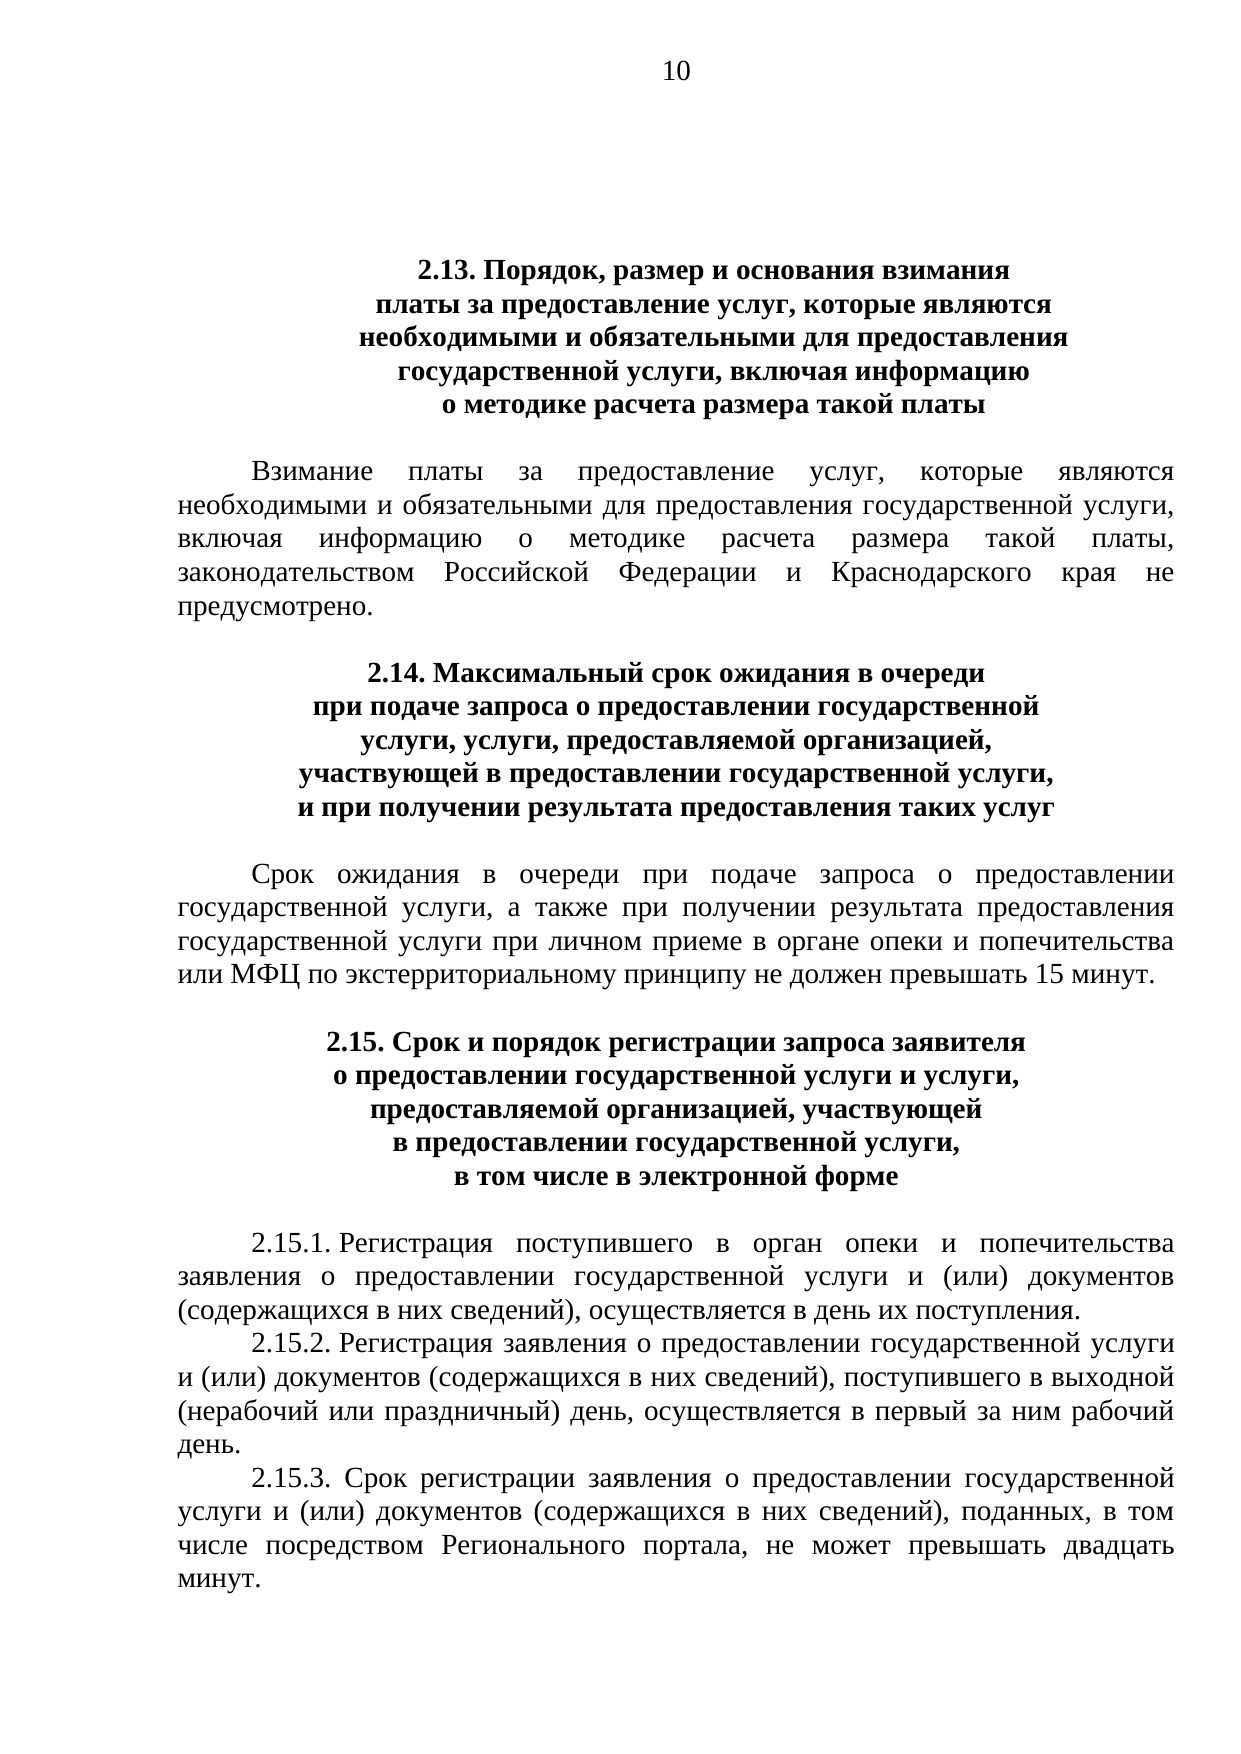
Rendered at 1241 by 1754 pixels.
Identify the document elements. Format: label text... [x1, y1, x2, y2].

text участвующей в предоставлении государственной услуги, [177, 755, 1175, 789]
text и при получении результата предоставления таких услуг [177, 789, 1175, 822]
text Взимание платы за предоставление услуг, которые являются необходимыми и обязательными для предоставления государственной услуги, включая информацию о методике расчета размера такой платы, законодательством Российской Федерации и Краснодарского края не предусмотрено. [177, 453, 1175, 621]
text 2.15. Срок и порядок регистрации запроса заявителя [177, 1024, 1175, 1057]
text предоставляемой организацией, участвующей [177, 1091, 1175, 1124]
text Срок ожидания в очереди при подаче запроса о предоставлении государственной услуги, а также при получении результата предоставления государственной услуги при личном приеме в органе опеки и попечительства или МФЦ по экстерриториальному принципу не должен превышать 15 минут. [177, 856, 1175, 990]
text 2.15.3. Срок регистрации заявления о предоставлении государственной услуги и (или) документов (содержащихся в них сведений), поданных, в том числе посредством Регионального портала, не может превышать двадцать минут. [177, 1460, 1175, 1594]
text о методике расчета размера такой платы [177, 386, 1175, 420]
text при подаче запроса о предоставлении государственной [177, 688, 1175, 722]
text 2.15.2. Регистрация заявления о предоставлении государственной услуги и (или) документов (содержащихся в них сведений), поступившего в выходной (нерабочий или праздничный) день, осуществляется в первый за ним рабочий день. [177, 1326, 1175, 1460]
text государственной услуги, включая информацию [177, 353, 1175, 386]
text 2.13. Порядок, размер и основания взимания [177, 252, 1175, 286]
text в том числе в электронной форме [177, 1158, 1175, 1191]
text 2.15.1. Регистрация поступившего в орган опеки и попечительства заявления о предоставлении государственной услуги и (или) документов (содержащихся в них сведений), осуществляется в день их поступления. [177, 1225, 1175, 1326]
text необходимыми и обязательными для предоставления [177, 319, 1175, 353]
text в предоставлении государственной услуги, [177, 1124, 1175, 1158]
text 2.14. Максимальный срок ожидания в очереди [177, 655, 1175, 688]
text о предоставлении государственной услуги и услуги, [177, 1057, 1175, 1091]
text платы за предоставление услуг, которые являются [177, 286, 1175, 319]
text услуги, услуги, предоставляемой организацией, [177, 722, 1175, 755]
